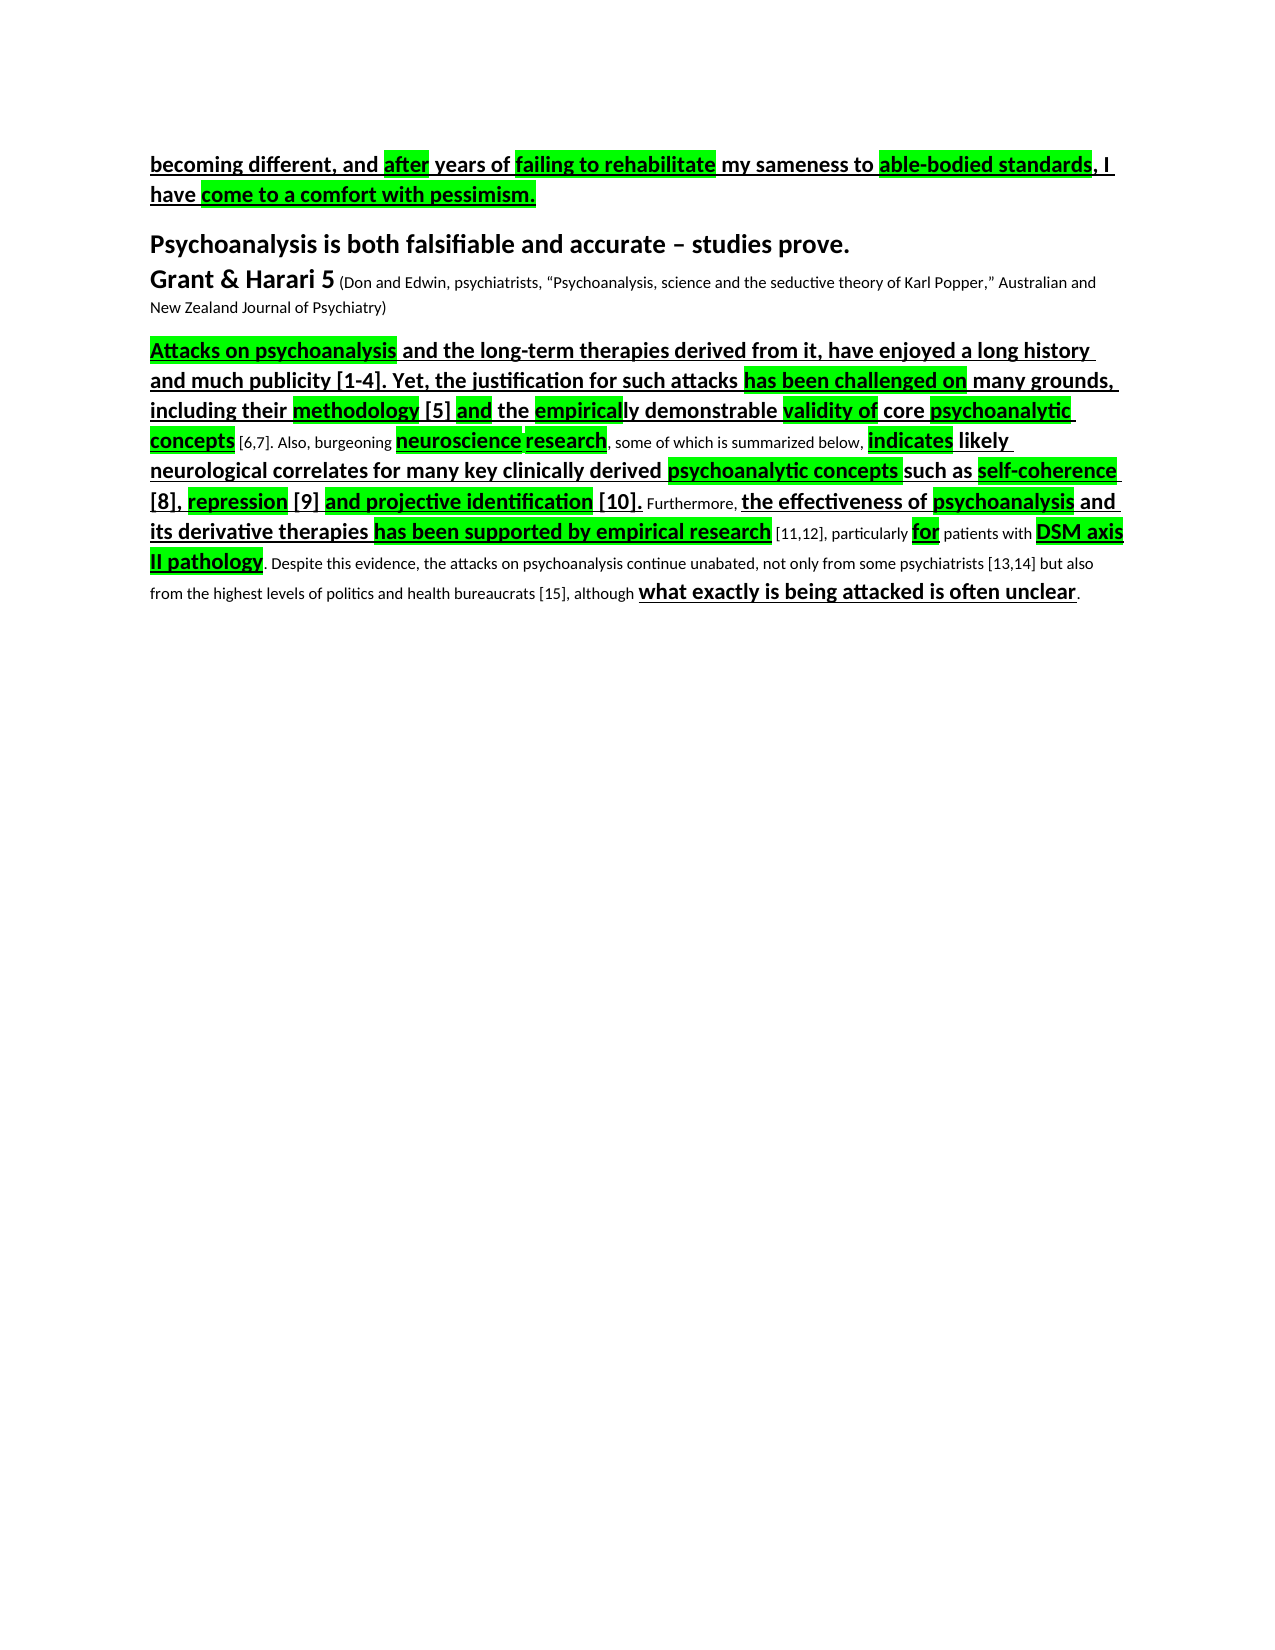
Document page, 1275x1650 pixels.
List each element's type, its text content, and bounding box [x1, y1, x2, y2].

text Attacks on psychoanalysis and the long-term therapies derived from it, have enjoyed a long history and much publicity [1-4]. Yet, the justification for such attacks has been challenged on many grounds, including their methodology [5] and the empirically demonstrable validity of core psychoanalytic concepts [6,7]. Also, burgeoning neuroscience research, some of which is summarized below, indicates likely neurological correlates for many key clinically derived psychoanalytic concepts such as self-coherence [8], repression [9] and projective identification [10]. Furthermore, the effectiveness of psychoanalysis and its derivative therapies has been supported by empirical research [11,12], particularly for patients with DSM axis II pathology. Despite this evidence, the attacks on psychoanalysis continue unabated, not only from some psychiatrists [13,14] but also from the highest levels of politics and health bureaucrats [15], although what exactly is being attacked is often unclear. [150, 336, 1125, 606]
text Grant & Harari 5 (Don and Edwin, psychiatrists, “Psychoanalysis, science and the seductive theory of Karl Popper,” Australian and New Zealand Journal of Psychiatry) [150, 263, 1125, 318]
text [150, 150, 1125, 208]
subtitle Psychoanalysis is both falsifiable and accurate – studies prove. [150, 227, 1125, 260]
